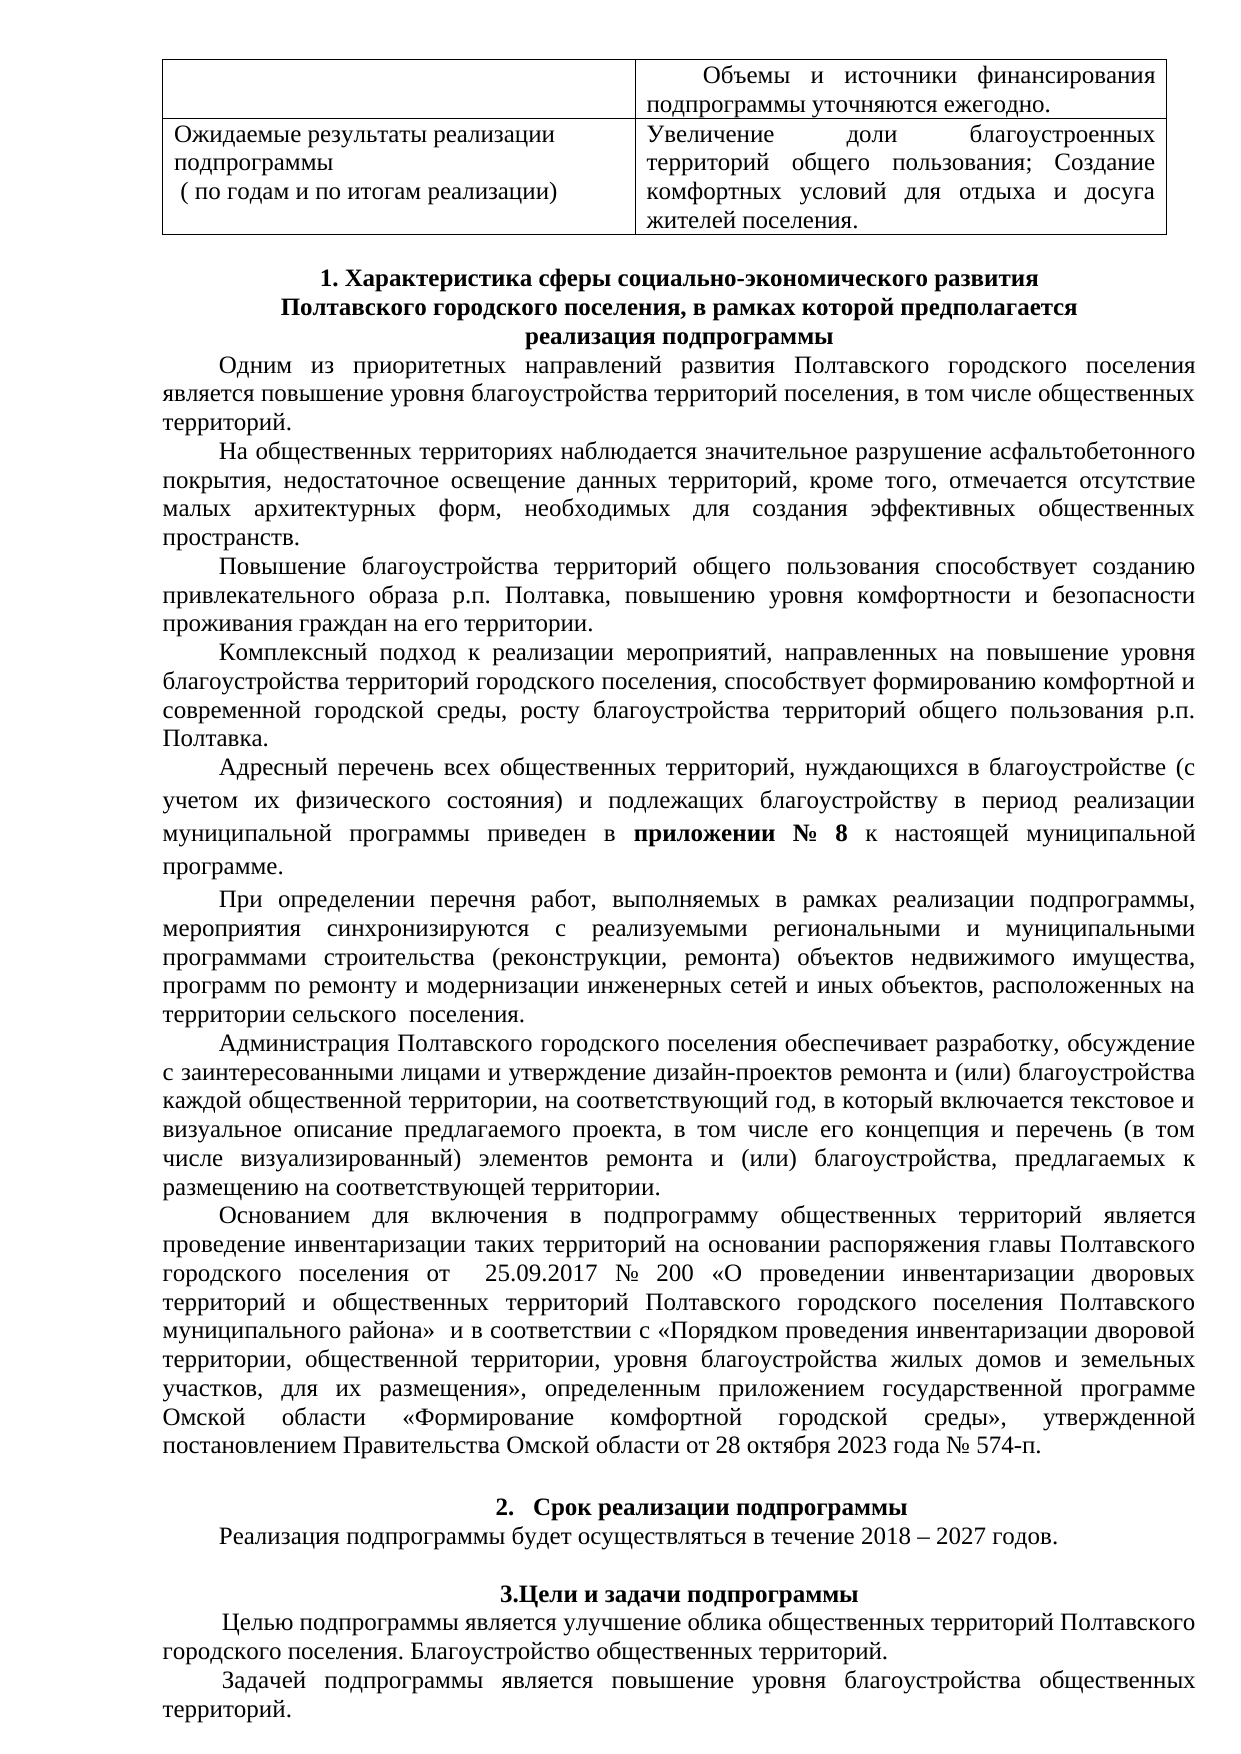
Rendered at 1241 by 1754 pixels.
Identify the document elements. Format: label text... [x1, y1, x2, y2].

text Реализация подпрограммы будет осуществляться в течение 2018 – 2027 годов. [162, 1521, 1196, 1550]
text 1. Характеристика сферы социально-экономического развития [162, 263, 1196, 292]
text Основанием для включения в подпрограмму общественных территорий является проведение инвентаризации таких территорий на основании распоряжения главы Полтавского городского поселения от 25.09.2017 № 200 «О проведении инвентаризации дворовых территорий и общественных территорий Полтавского городского поселения Полтавского муниципального района» и в соответствии с «Порядком проведения инвентаризации дворовой территории, общественной территории, уровня благоустройства жилых домов и земельных участков, для их размещения», определенным приложением государственной программе Омской области «Формирование комфортной городской среды», утвержденной постановлением Правительства Омской области от 28 октября 2023 года № 574-п. [162, 1201, 1196, 1459]
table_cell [163, 60, 635, 118]
text Повышение благоустройства территорий общего пользования способствует созданию привлекательного образа р.п. Полтавка, повышению уровня комфортности и безопасности проживания граждан на его территории. [162, 551, 1196, 637]
text Задачей подпрограммы является повышение уровня благоустройства общественных территорий. [162, 1665, 1196, 1722]
text При определении перечня работ, выполняемых в рамках реализации подпрограммы, мероприятия синхронизируются с реализуемыми региональными и муниципальными программами строительства (реконструкции, ремонта) объектов недвижимого имущества, программ по ремонту и модернизации инженерных сетей и иных объектов, расположенных на территории сельского поселения. [162, 884, 1196, 1028]
text На общественных территориях наблюдается значительное разрушение асфальтобетонного покрытия, недостаточное освещение данных территорий, кроме того, отмечается отсутствие малых архитектурных форм, необходимых для создания эффективных общественных пространств. [162, 436, 1196, 551]
text Полтавского городского поселения, в рамках которой предполагается [162, 292, 1196, 321]
table_cell Увеличение доли благоустроенных территорий общего пользования; Создание комфортных условий для отдыха и досуга жителей поселения. [636, 119, 1166, 234]
text реализация подпрограммы [162, 321, 1196, 350]
text Адресный перечень всех общественных территорий, нуждающихся в благоустройстве (с учетом их физического состояния) и подлежащих благоустройству в период реализации муниципальной программы приведен в приложении № 8 к настоящей муниципальной программе. [162, 752, 1196, 880]
text Администрация Полтавского городского поселения обеспечивает разработку, обсуждение с заинтересованными лицами и утверждение дизайн-проектов ремонта и (или) благоустройства каждой общественной территории, на соответствующий год, в который включается текстовое и визуальное описание предлагаемого проекта, в том числе его концепция и перечень (в том числе визуализированный) элементов ремонта и (или) благоустройства, предлагаемых к размещению на соответствующей территории. [162, 1028, 1196, 1201]
text Комплексный подход к реализации мероприятий, направленных на повышение уровня благоустройства территорий городского поселения, способствует формированию комфортной и современной городской среды, росту благоустройства территорий общего пользования р.п. Полтавка. [162, 637, 1196, 752]
text Целью подпрограммы является улучшение облика общественных территорий Полтавского городского поселения. Благоустройство общественных территорий. [162, 1607, 1196, 1665]
text Одним из приоритетных направлений развития Полтавского городского поселения является повышение уровня благоустройства территорий поселения, в том числе общественных территорий. [162, 350, 1196, 436]
table_cell Ожидаемые результаты реализации подпрограммы ( по годам и по итогам реализации) [163, 119, 635, 234]
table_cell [636, 60, 1166, 118]
text 3.Цели и задачи подпрограммы [162, 1579, 1196, 1607]
list Срок реализации подпрограммы [207, 1492, 1196, 1521]
